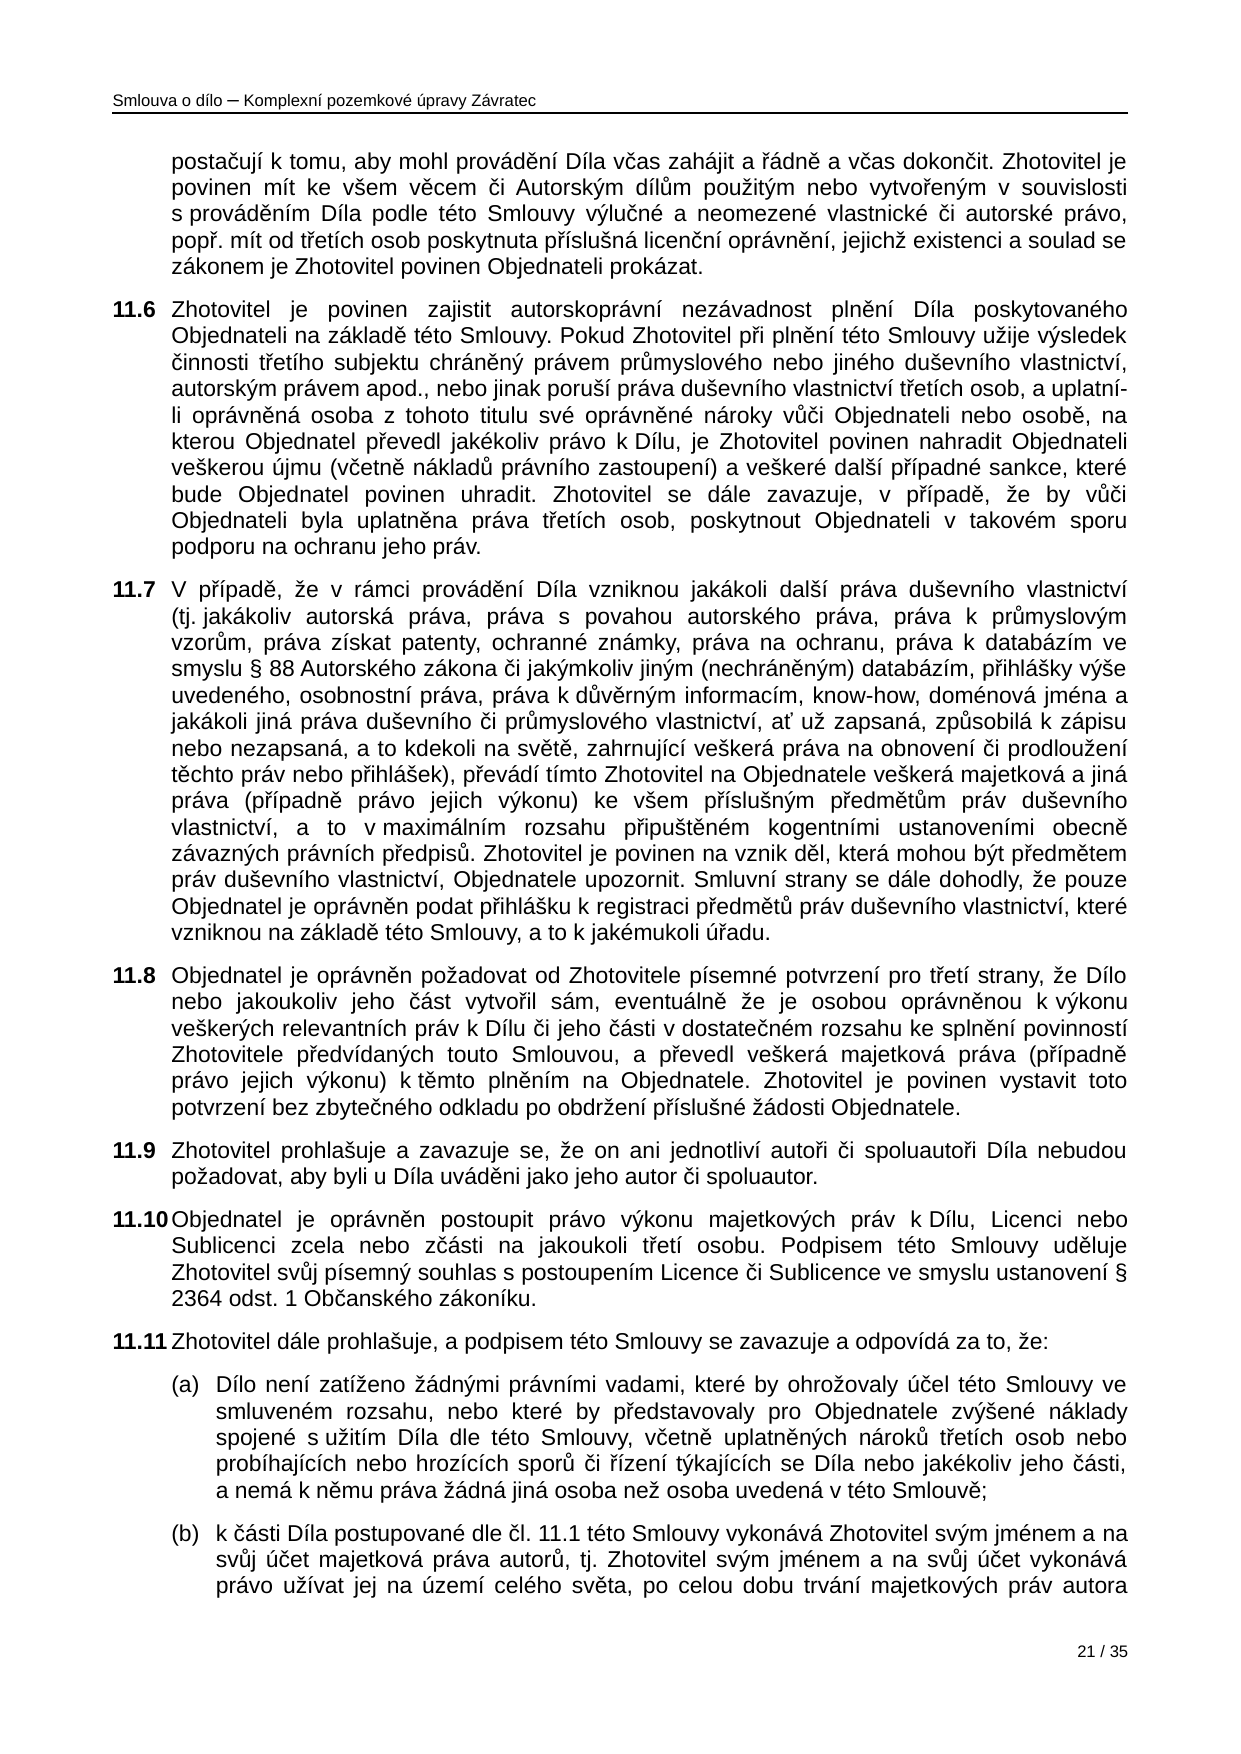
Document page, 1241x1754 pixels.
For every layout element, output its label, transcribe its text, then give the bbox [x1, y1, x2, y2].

list Dílo není zatíženo žádnými právními vadami, které by ohrožovaly účel této Smlouvy ve smluveném rozsahu, nebo které by představovaly pro Objednatele zvýšené náklady spojené s užitím Díla dle této Smlouvy, včetně uplatněných nároků třetích osob nebo probíhajících nebo hrozících sporů či řízení týkajících se Díla nebo jakékoliv jeho části, a nemá k němu práva žádná jiná osoba než osoba uvedená v této Smlouvě; [171, 1371, 1128, 1503]
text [112, 148, 1128, 279]
text V případě, že v rámci provádění Díla vzniknou jakákoli další práva duševního vlastnictví (tj. jakákoliv autorská práva, práva s povahou autorského práva, práva k průmyslovým vzorům, práva získat patenty, ochranné známky, práva na ochranu, práva k databázím ve smyslu § 88 Autorského zákona či jakýmkoliv jiným (nechráněným) databázím, přihlášky výše uvedeného, osobnostní práva, práva k důvěrným informacím, know-how, doménová jména a jakákoli jiná práva duševního či průmyslového vlastnictví, ať už zapsaná, způsobilá k zápisu nebo nezapsaná, a to kdekoli na světě, zahrnující veškerá práva na obnovení či prodloužení těchto práv nebo přihlášek), převádí tímto Zhotovitel na Objednatele veškerá majetková a jiná práva (případně právo jejich výkonu) ke všem příslušným předmětům práv duševního vlastnictví, a to v maximálním rozsahu připuštěném kogentními ustanoveními obecně závazných právních předpisů. Zhotovitel je povinen na vznik děl, která mohou být předmětem práv duševního vlastnictví, Objednatele upozornit. Smluvní strany se dále dohodly, že pouze Objednatel je oprávněn podat přihlášku k registraci předmětů práv duševního vlastnictví, které vzniknou na základě této Smlouvy, a to k jakémukoli úřadu. [112, 576, 1128, 945]
text Zhotovitel je povinen zajistit autorskoprávní nezávadnost plnění Díla poskytovaného Objednateli na základě této Smlouvy. Pokud Zhotovitel při plnění této Smlouvy užije výsledek činnosti třetího subjektu chráněný právem průmyslového nebo jiného duševního vlastnictví, autorským právem apod., nebo jinak poruší práva duševního vlastnictví třetích osob, a uplatní-li oprávněná osoba z tohoto titulu své oprávněné nároky vůči Objednateli nebo osobě, na kterou Objednatel převedl jakékoliv právo k Dílu, je Zhotovitel povinen nahradit Objednateli veškerou újmu (včetně nákladů právního zastoupení) a veškeré další případné sankce, které bude Objednatel povinen uhradit. Zhotovitel se dále zavazuje, v případě, že by vůči Objednateli byla uplatněna práva třetích osob, poskytnout Objednateli v takovém sporu podporu na ochranu jeho práv. [112, 296, 1128, 560]
text Objednatel je oprávněn postoupit právo výkonu majetkových práv k Dílu, Licenci nebo Sublicenci zcela nebo zčásti na jakoukoli třetí osobu. Podpisem této Smlouvy uděluje Zhotovitel svůj písemný souhlas s postoupením Licence či Sublicence ve smyslu ustanovení § 2364 odst. 1 Občanského zákoníku. [112, 1206, 1128, 1312]
text Zhotovitel dále prohlašuje, a podpisem této Smlouvy se zavazuje a odpovídá za to, že: [112, 1328, 1128, 1354]
text Objednatel je oprávněn požadovat od Zhotovitele písemné potvrzení pro třetí strany, že Dílo nebo jakoukoliv jeho část vytvořil sám, eventuálně že je osobou oprávněnou k výkonu veškerých relevantních práv k Dílu či jeho části v dostatečném rozsahu ke splnění povinností Zhotovitele předvídaných touto Smlouvou, a převedl veškerá majetková práva (případně právo jejich výkonu) k těmto plněním na Objednatele. Zhotovitel je povinen vystavit toto potvrzení bez zbytečného odkladu po obdržení příslušné žádosti Objednatele. [112, 962, 1128, 1120]
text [171, 1520, 1128, 1599]
text Zhotovitel prohlašuje a zavazuje se, že on ani jednotliví autoři či spoluautoři Díla nebudou požadovat, aby byli u Díla uváděni jako jeho autor či spoluautor. [112, 1137, 1128, 1189]
